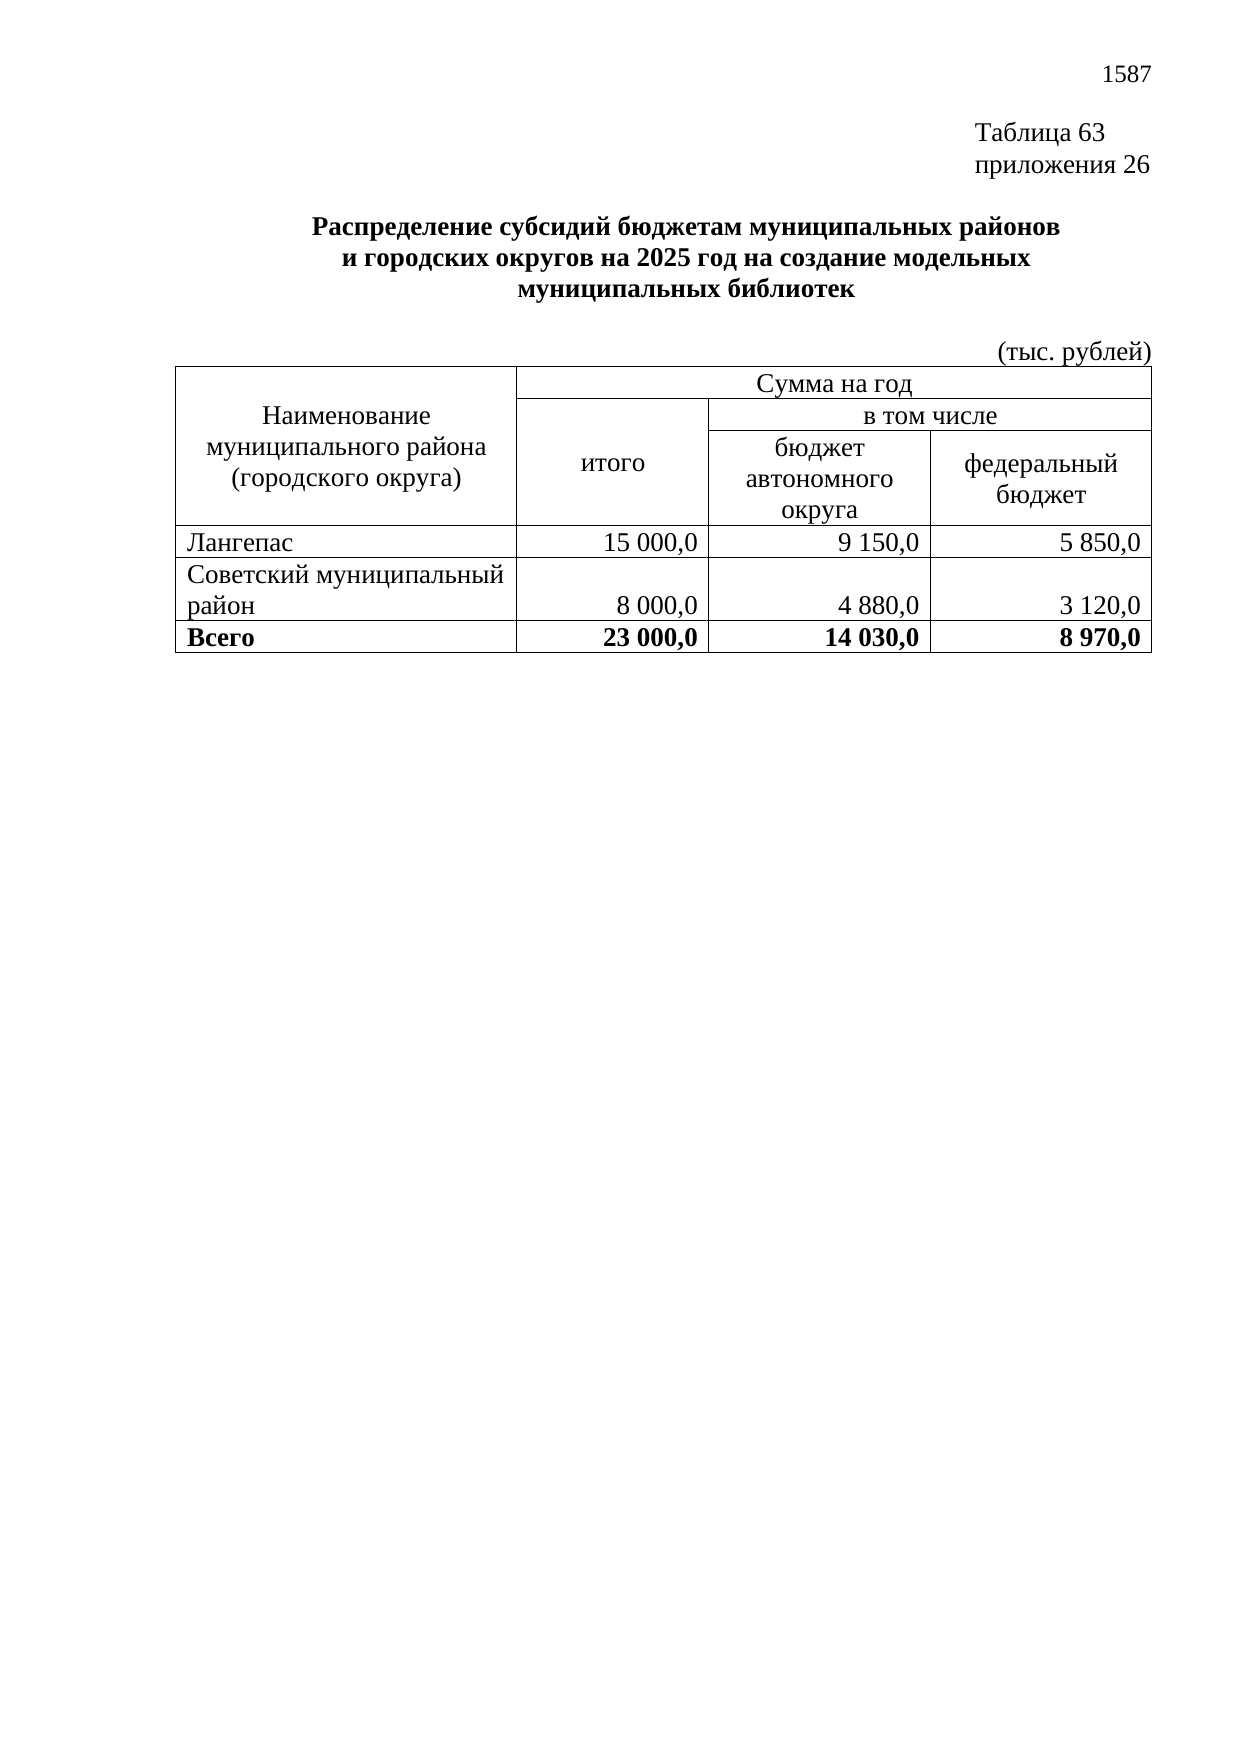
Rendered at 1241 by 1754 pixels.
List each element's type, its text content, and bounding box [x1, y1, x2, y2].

table_cell федеральный бюджет [931, 431, 1151, 524]
text муниципальных библиотек [177, 272, 1152, 303]
table_cell 3 120,0 [931, 558, 1151, 620]
table_cell 15 000,0 [517, 526, 708, 557]
text Таблица 63 [974, 117, 1152, 148]
table_cell Всего [176, 621, 516, 652]
table_cell 14 030,0 [709, 621, 930, 652]
table_cell 5 850,0 [931, 526, 1151, 557]
table_cell бюджет автономного округа [709, 431, 930, 524]
table_header Наименование муниципального района (городского округа) [176, 367, 516, 524]
text Распределение субсидий бюджетам муниципальных районов [177, 210, 1152, 241]
table_cell 8 000,0 [517, 558, 708, 620]
table_cell 9 150,0 [709, 526, 930, 557]
table_cell Лангепас [176, 526, 516, 557]
table_cell итого [517, 399, 708, 524]
text приложения 26 [974, 148, 1152, 179]
table_cell в том числе [709, 399, 1151, 430]
text и городских округов на 2025 год на создание модельных [177, 241, 1152, 272]
table_header Сумма на год [517, 367, 1151, 398]
table_cell 8 970,0 [931, 621, 1151, 652]
table_cell 23 000,0 [517, 621, 708, 652]
text (тыс. рублей) [177, 334, 1152, 366]
table_cell 4 880,0 [709, 558, 930, 620]
table_cell Советский муниципальный район [176, 558, 516, 620]
